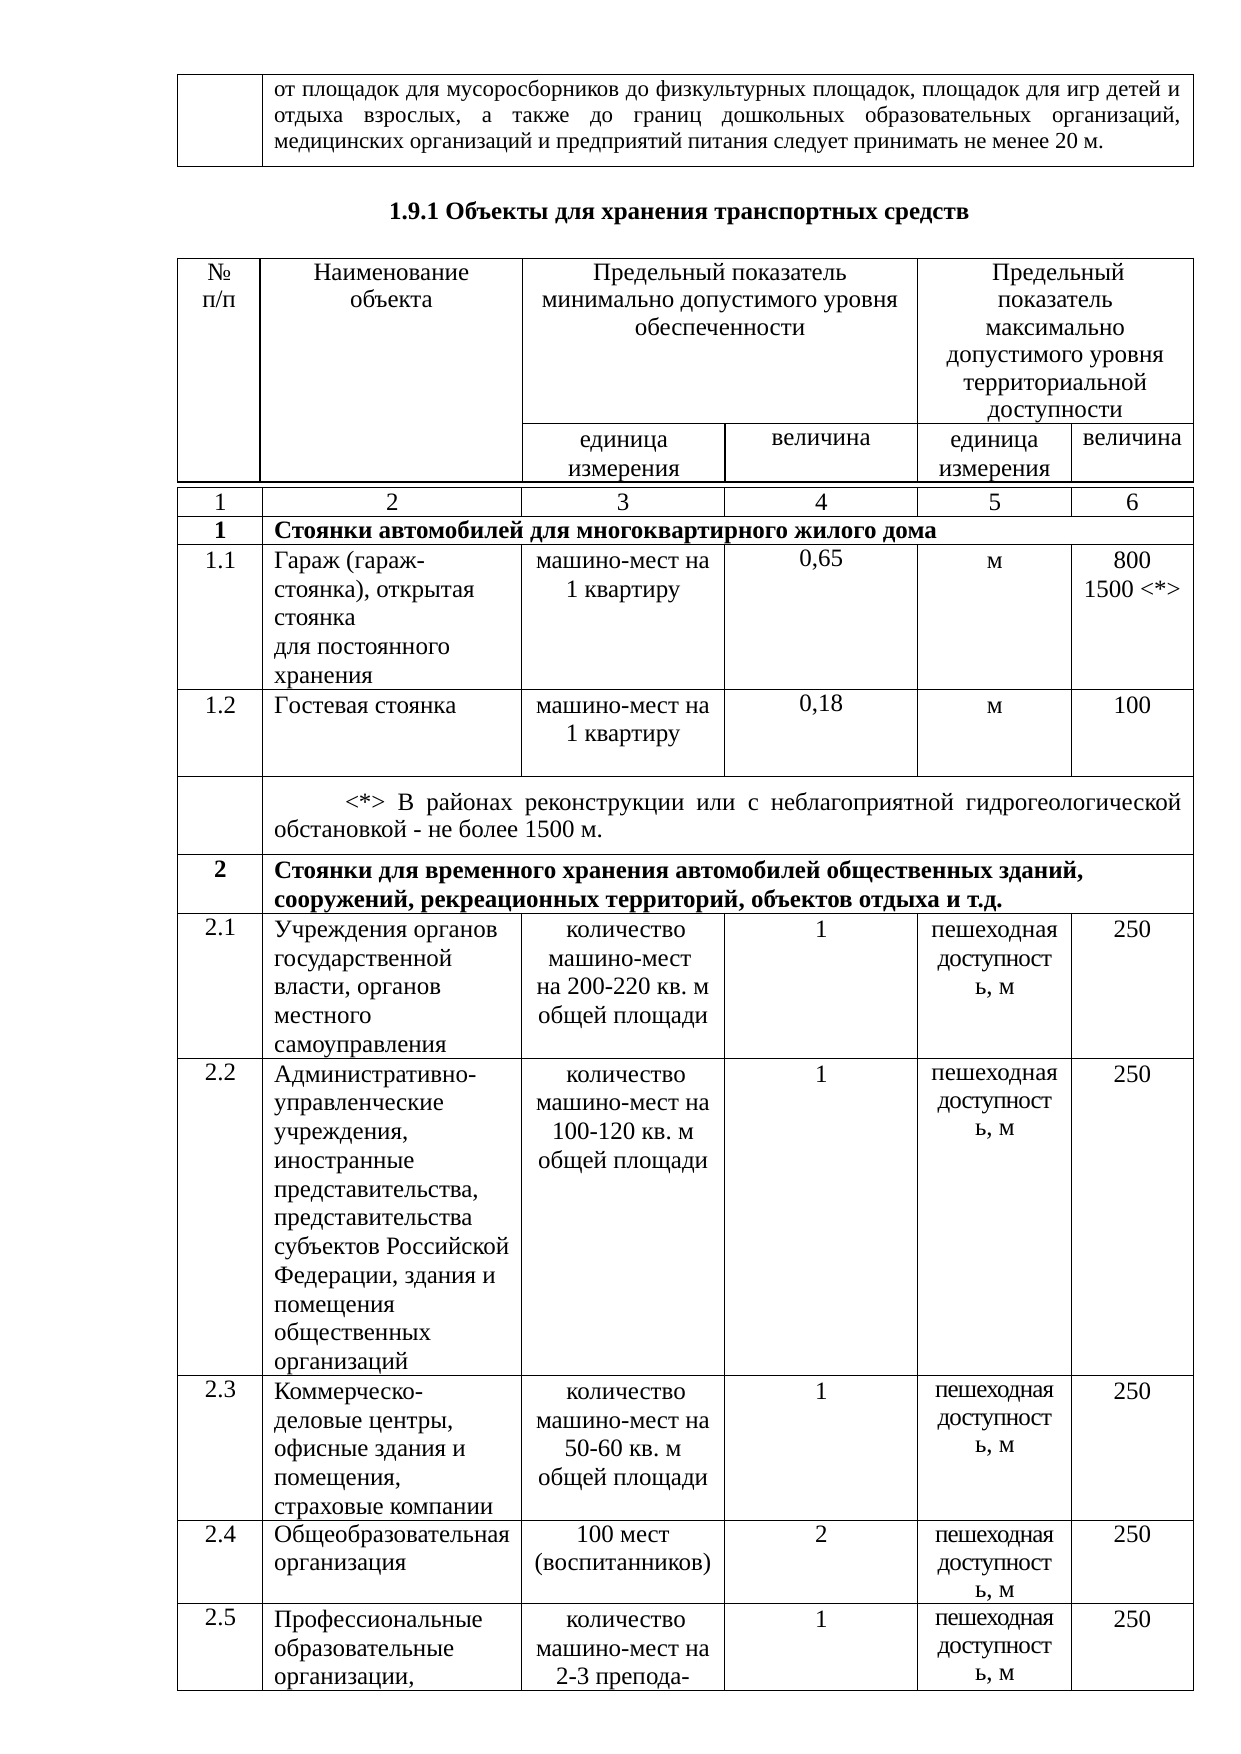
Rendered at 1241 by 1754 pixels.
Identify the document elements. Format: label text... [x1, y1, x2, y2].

table_cell пешеходная доступность, м [918, 1521, 1071, 1603]
table_cell 1 [725, 1059, 917, 1375]
table_cell 800 1500 <*> [1072, 545, 1193, 689]
table_cell 100 мест (воспитанников) [522, 1521, 724, 1603]
table_header 6 [1072, 488, 1193, 516]
table_cell 1.1 [178, 545, 262, 689]
table_header 4 [725, 488, 917, 516]
table_cell 1 [178, 517, 262, 544]
table_cell 100 [1072, 690, 1193, 776]
table_header Предельный показатель максимально допустимого уровня территориальной доступности [918, 259, 1193, 423]
table_cell 1.2 [178, 690, 262, 776]
table_cell 2.4 [178, 1521, 262, 1603]
table_cell 1 [725, 1604, 917, 1690]
table_cell [178, 75, 262, 166]
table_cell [263, 75, 1193, 166]
table_cell Коммерческо-деловые центры, офисные здания и помещения, страховые компании [263, 1376, 521, 1520]
table_cell 2 [178, 855, 262, 913]
table_cell 250 [1072, 1059, 1193, 1375]
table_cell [263, 1604, 521, 1690]
table_cell пешеходная доступность, м [918, 1376, 1071, 1520]
table_header Наименование объекта [261, 259, 522, 481]
table_cell 1 [725, 914, 917, 1058]
list 1.9.1 Объекты для хранения транспортных средств [177, 196, 1181, 224]
table_cell 0,18 [725, 690, 917, 776]
table_cell <*> В районах реконструкции или с неблагоприятной гидрогеологической обстановкой - не более 1500 м. [263, 777, 1193, 854]
table_cell Учреждения органов государственной власти, органов местного самоуправления [263, 914, 521, 1058]
table_cell величина [1072, 424, 1193, 481]
table_cell Стоянки для временного хранения автомобилей общественных зданий, сооружений, рекреационных территорий, объектов отдыха и т.д. [263, 855, 1193, 913]
table_cell 250 [1072, 1376, 1193, 1520]
table_cell м [918, 690, 1071, 776]
table_cell количество машино-мест на 50-60 кв. м общей площади [522, 1376, 724, 1520]
table_cell Гостевая стоянка [263, 690, 521, 776]
table_cell [178, 777, 262, 854]
table_header 3 [522, 488, 724, 516]
table_cell количество машино-мест на 100-120 кв. м общей площади [522, 1059, 724, 1375]
table_cell величина [726, 424, 917, 481]
table_cell количество машино-мест на 200-220 кв. м общей площади [522, 914, 724, 1058]
table_cell Гараж (гараж-стоянка), открытая стоянка для постоянного хранения [263, 545, 521, 689]
table_header 1 [178, 488, 262, 516]
table_cell 2.1 [178, 914, 262, 1058]
table_cell машино-мест на 1 квартиру [522, 690, 724, 776]
table_cell м [918, 545, 1071, 689]
table_header 2 [263, 488, 521, 516]
table_cell пешеходная доступность, м [918, 914, 1071, 1058]
table_cell 1 [725, 1376, 917, 1520]
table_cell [522, 1604, 724, 1690]
table_cell 2 [725, 1521, 917, 1603]
table_cell 2.5 [178, 1604, 262, 1690]
table_cell 2.3 [178, 1376, 262, 1520]
table_cell машино-мест на 1 квартиру [522, 545, 724, 689]
table_cell единица измерения [523, 424, 724, 481]
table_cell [918, 1604, 1071, 1690]
table_cell 250 [1072, 1604, 1193, 1690]
table_cell 2.2 [178, 1059, 262, 1375]
table_header Предельный показатель минимально допустимого уровня обеспеченности [523, 259, 917, 423]
table_cell 250 [1072, 1521, 1193, 1603]
table_cell пешеходная доступность, м [918, 1059, 1071, 1375]
table_header № п/п [178, 259, 259, 481]
table_cell Стоянки автомобилей для многоквартирного жилого дома [263, 517, 1193, 544]
table_cell Административно-управленческие учреждения, иностранные представительства, представительства субъектов Российской Федерации, здания и помещения общественных организаций [263, 1059, 521, 1375]
table_cell 0,65 [725, 545, 917, 689]
table_cell Общеобразовательная организация [263, 1521, 521, 1603]
table_cell единица измерения [918, 424, 1071, 481]
table_cell 250 [1072, 914, 1193, 1058]
table_header 5 [918, 488, 1071, 516]
